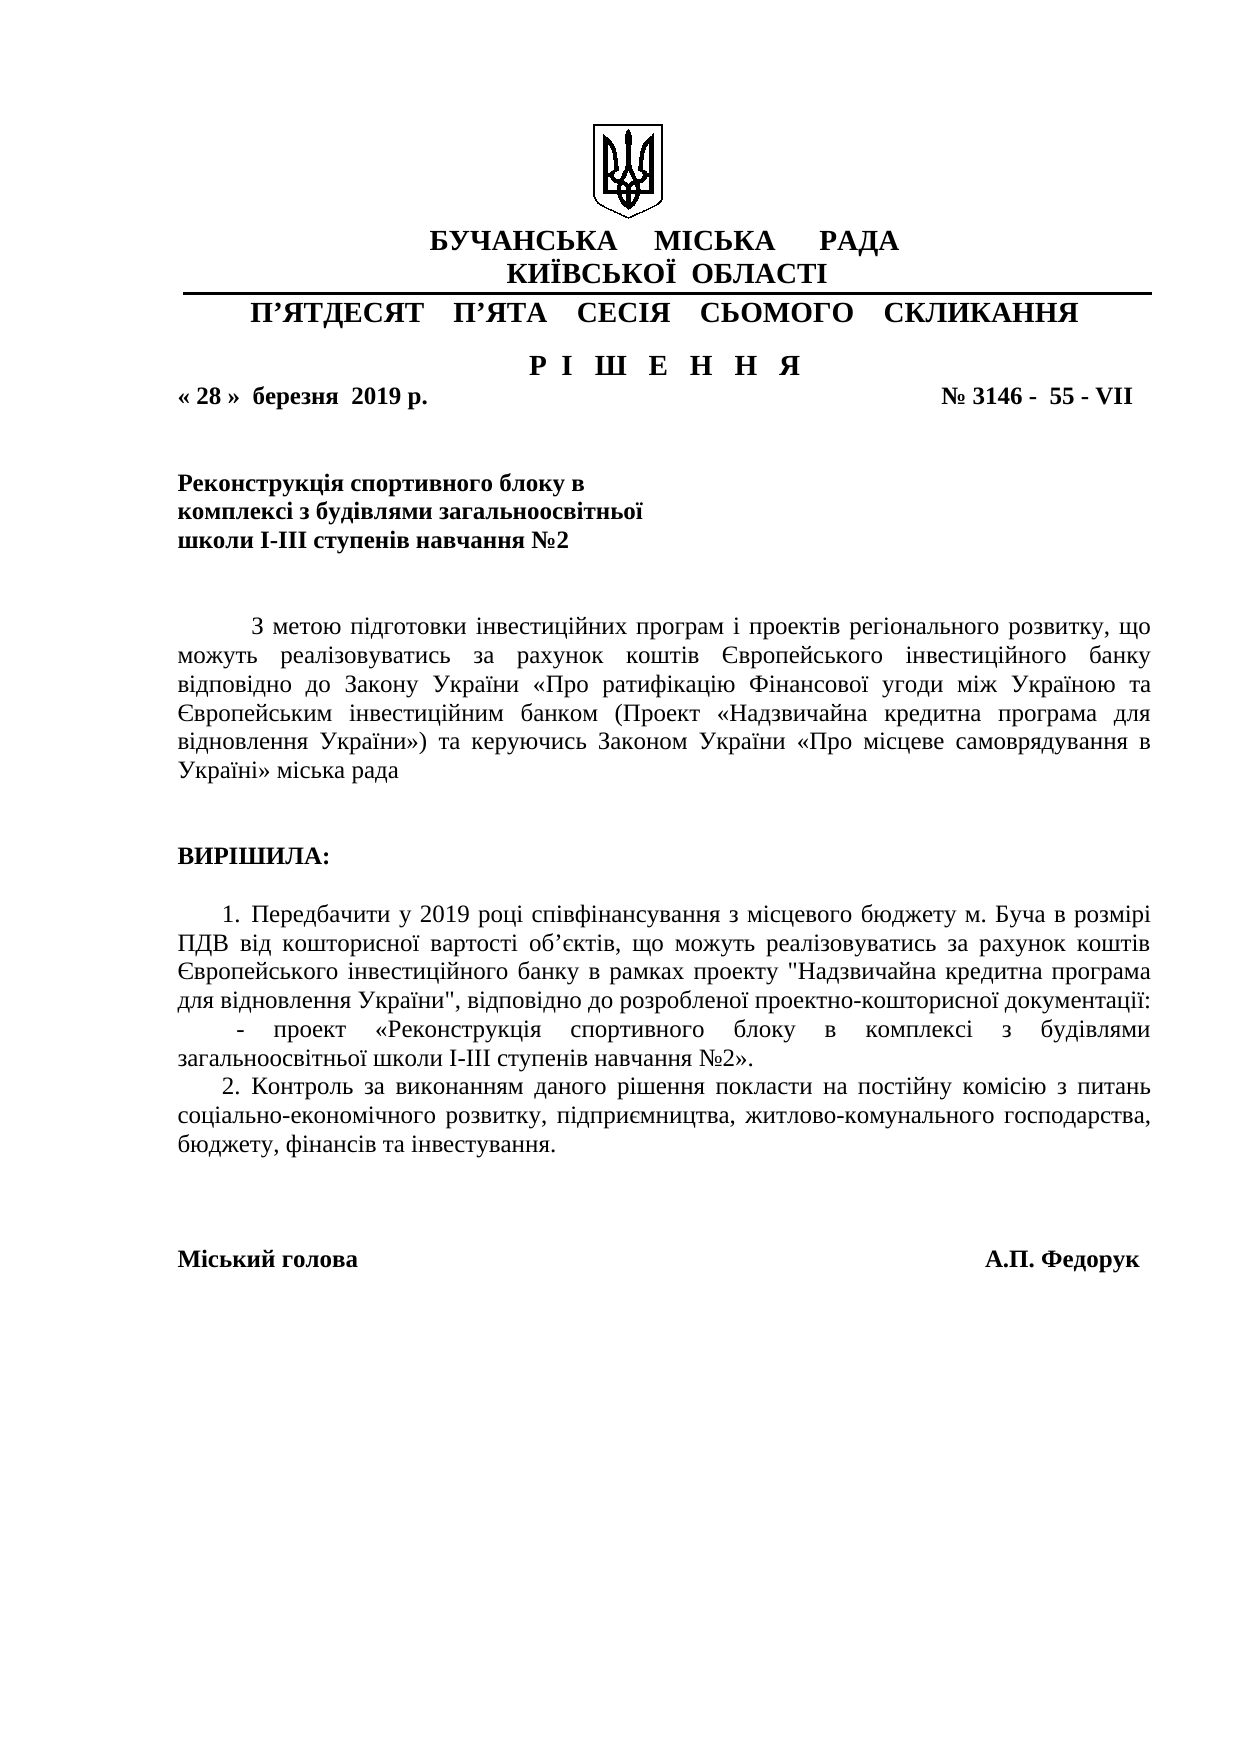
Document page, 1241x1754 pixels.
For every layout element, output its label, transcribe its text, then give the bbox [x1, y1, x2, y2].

text З метою підготовки інвестиційних програм і проектів регіонального розвитку, що можуть реалізовуватись за рахунок коштів Європейського інвестиційного банку відповідно до Закону України «Про ратифікацію Фінансової угоди між Україною та Європейським інвестиційним банком (Проект «Надзвичайна кредитна програма для відновлення України») та керуючись Законом України «Про місцеве самоврядування в Україні» міська рада [177, 611, 1152, 784]
subtitle « 28 » березня 2019 р. № 3146 - 55 - VIІ [177, 381, 1152, 410]
subtitle КИЇВСЬКОЇ ОБЛАСТІ [183, 256, 1152, 292]
text школи І-ІІІ ступенів навчання №2 [177, 525, 1152, 554]
text комплексі з будівлями загальноосвітньої [177, 496, 1152, 525]
text Реконструкція спортивного блоку в [177, 468, 1152, 496]
text П’ЯТДЕСЯТ П’ЯТА СЕСІЯ СЬОМОГО СКЛИКАННЯ [177, 295, 1152, 329]
text - проект «Реконструкція спортивного блоку в комплексі з будівлями загальноосвітньої школи І-ІІІ ступенів навчання №2». [177, 1014, 1152, 1071]
text Міський голова А.П. Федорук [177, 1244, 1152, 1273]
text ВИРІШИЛА: [177, 841, 1152, 870]
list Передбачити у 2019 році співфінансування з місцевого бюджету м. Буча в розмірі ПДВ від кошторисної вартості об’єктів, що можуть реалізовуватись за рахунок коштів Європейського інвестиційного банку в рамках проекту "Надзвичайна кредитна програма для відновлення України", відповідно до розробленої проектно-кошторисної документації: [177, 899, 1152, 1014]
text БУЧАНСЬКА МІСЬКА РАДА [177, 223, 1152, 256]
list Контроль за виконанням даного рішення покласти на постійну комісію з питань соціально-економічного розвитку, підприємництва, житлово-комунального господарства, бюджету, фінансів та інвестування. [177, 1071, 1152, 1158]
subtitle Р І Ш Е Н Н Я [177, 348, 1152, 381]
